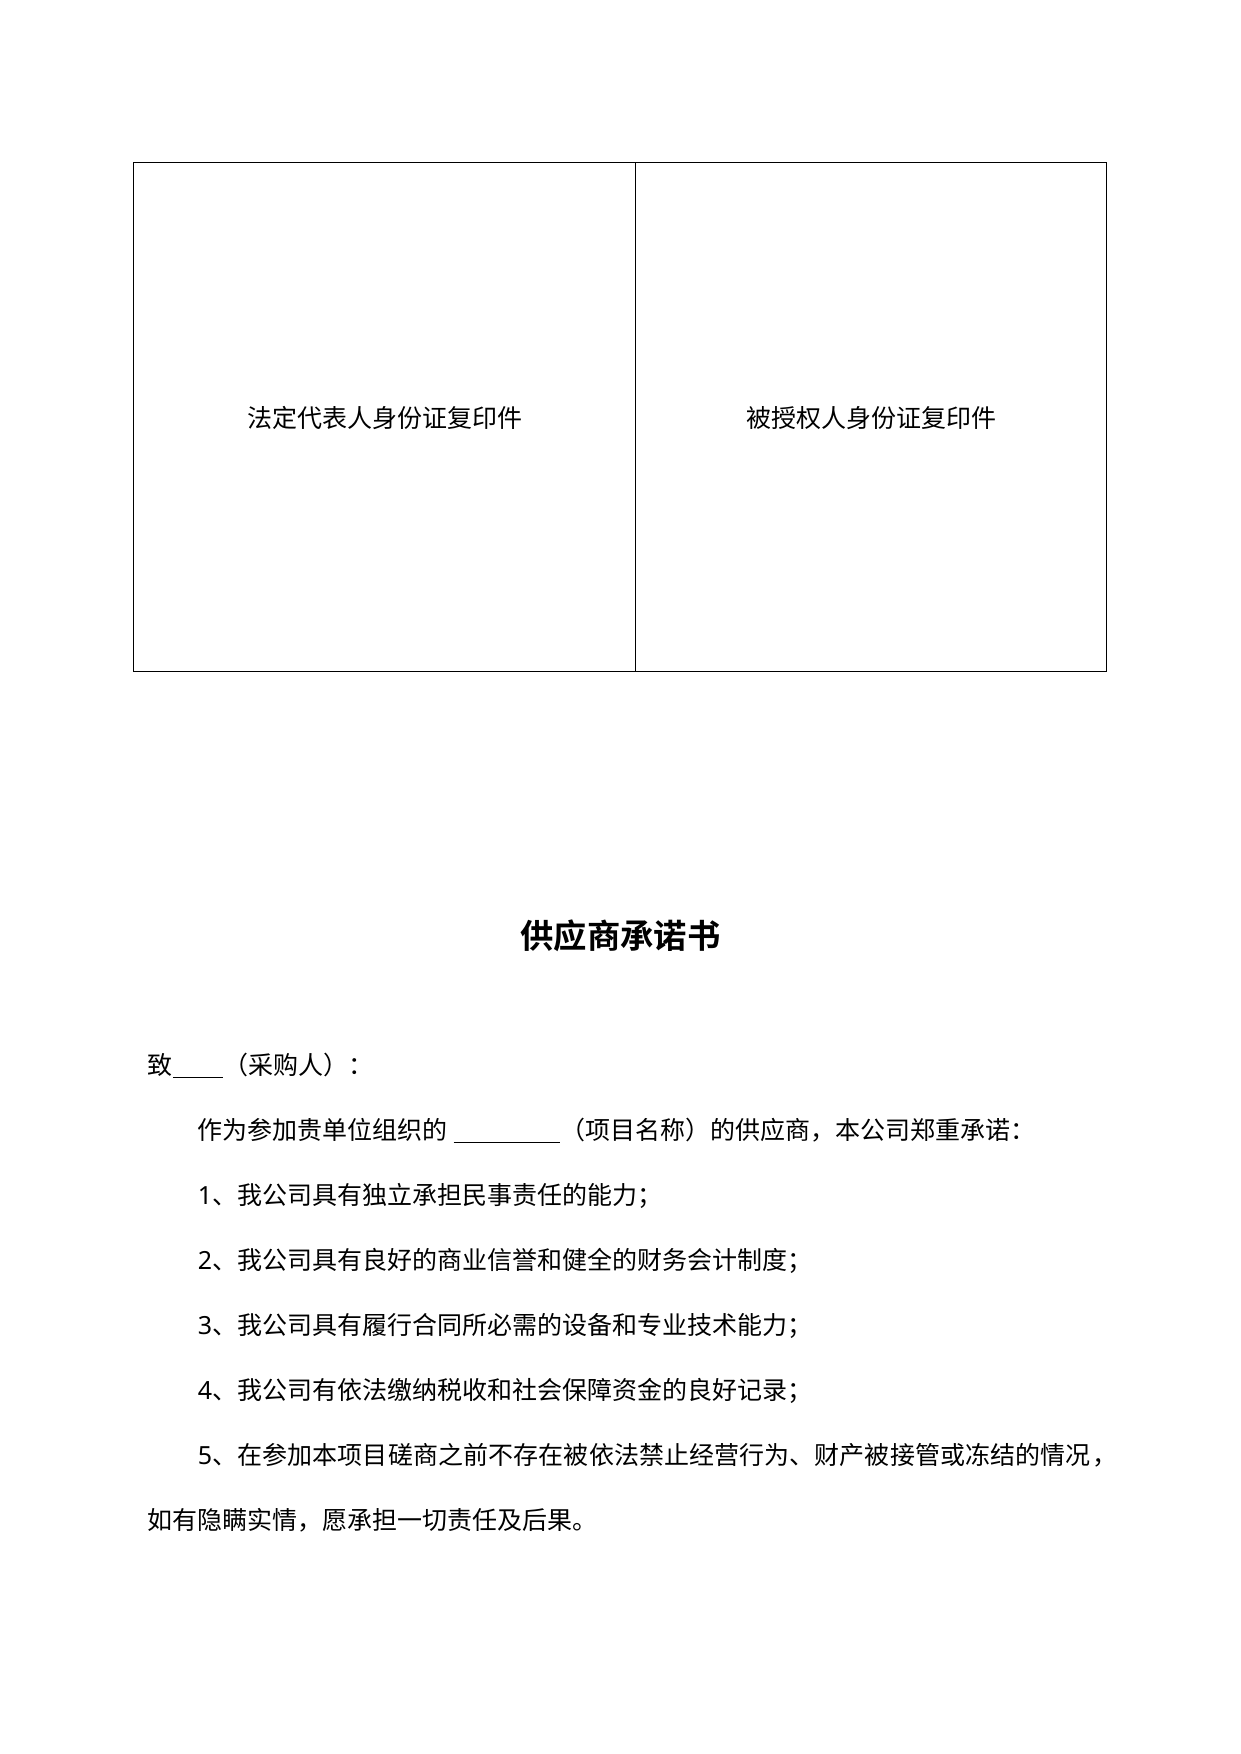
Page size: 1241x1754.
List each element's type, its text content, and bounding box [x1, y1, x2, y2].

text 3、我公司具有履行合同所必需的设备和专业技术能力； [148, 1291, 1093, 1356]
table_header 被授权人身份证复印件 [636, 163, 1106, 671]
text 1、我公司具有独立承担民事责任的能力； [148, 1161, 1093, 1226]
table_header 法定代表人身份证复印件 [134, 163, 635, 671]
text 5、在参加本项目磋商之前不存在被依法禁止经营行为、财产被接管或冻结的情况，如有隐瞒实情，愿承担一切责任及后果。 [148, 1421, 1093, 1551]
text 4、我公司有依法缴纳税收和社会保障资金的良好记录； [148, 1356, 1093, 1421]
text 作为参加贵单位组织的 （项目名称）的供应商，本公司郑重承诺： [148, 1096, 1093, 1161]
text 致 （采购人）： [148, 1031, 1093, 1096]
text 2、我公司具有良好的商业信誉和健全的财务会计制度； [148, 1226, 1093, 1291]
text 供应商承诺书 [148, 901, 1093, 966]
